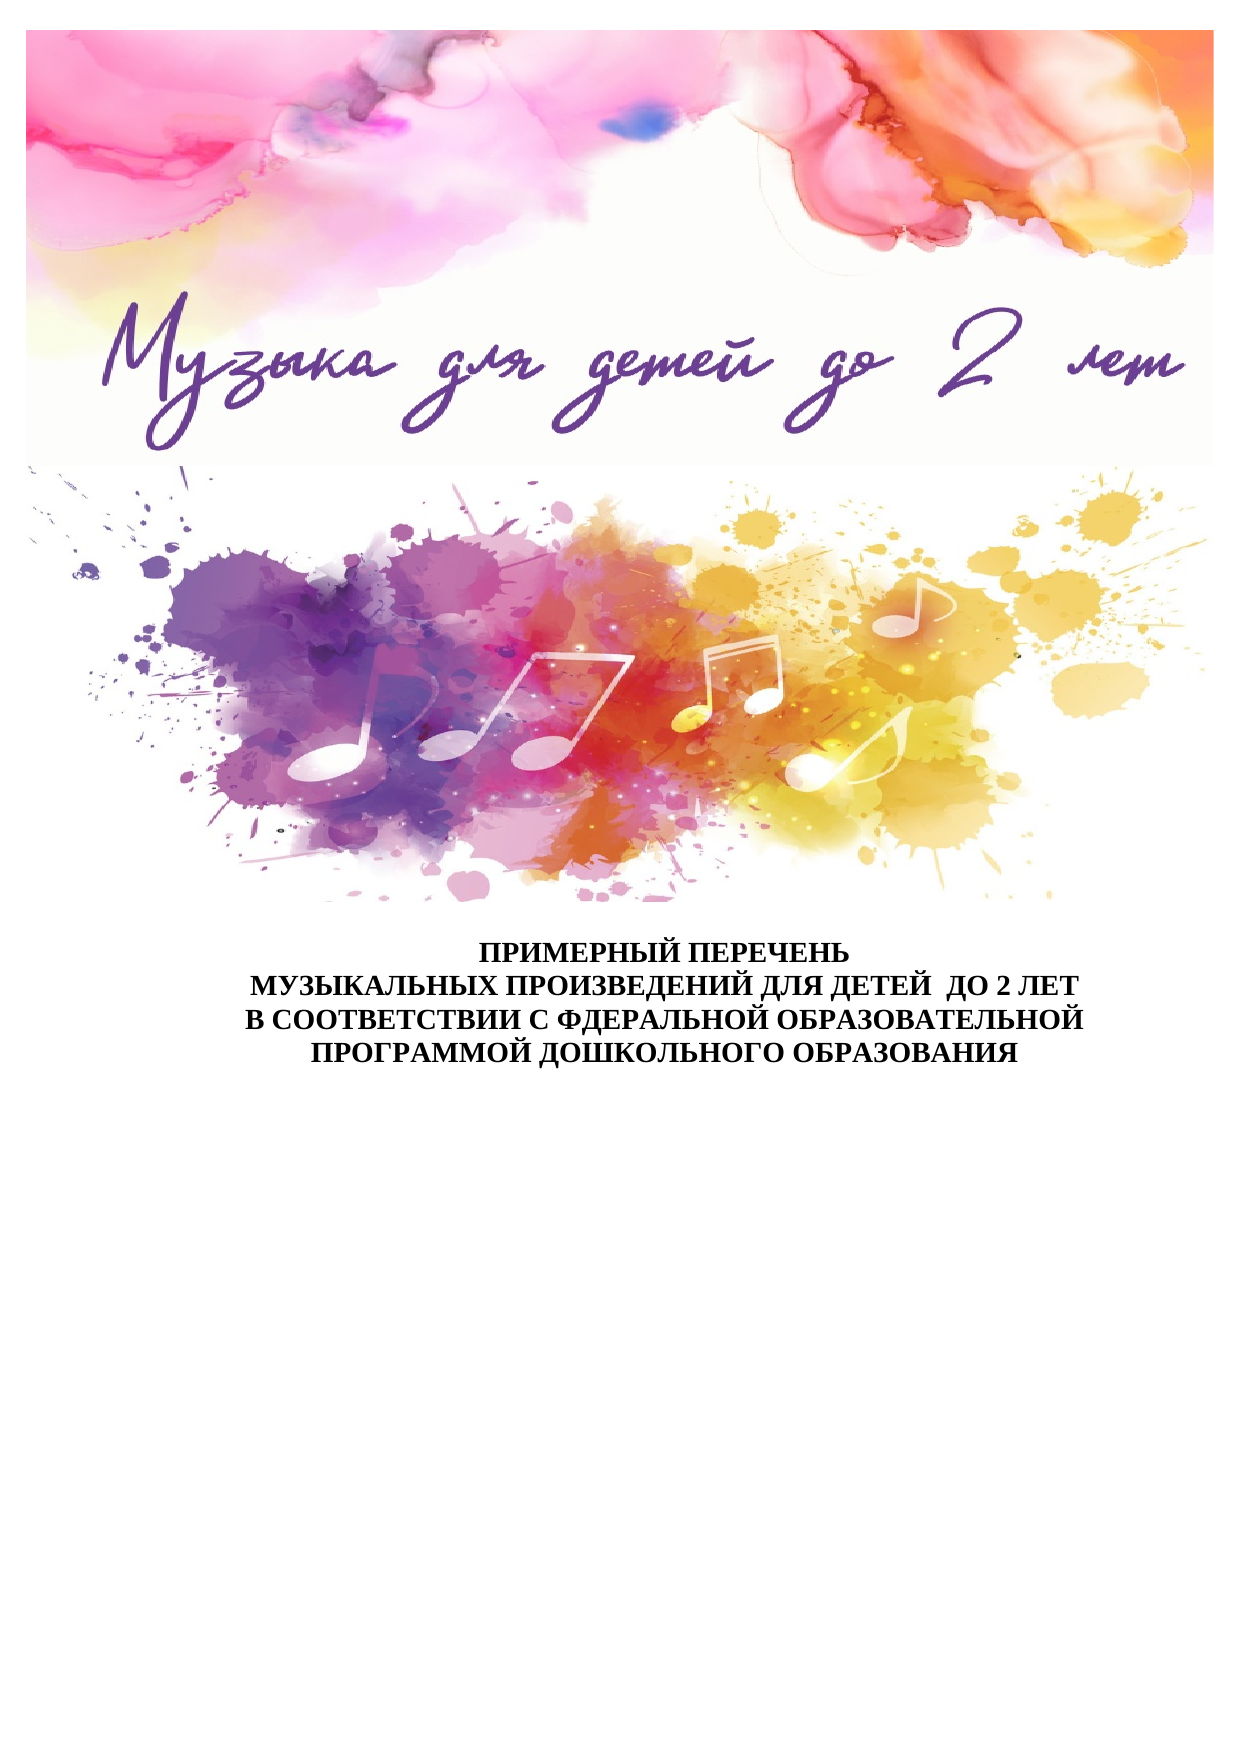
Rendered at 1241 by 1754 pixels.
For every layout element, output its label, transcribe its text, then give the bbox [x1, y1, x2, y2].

text ПРИМЕРНЫЙ ПЕРЕЧЕНЬ [177, 935, 1152, 968]
text В СООТВЕТСТВИИ С ФДЕРАЛЬНОЙ ОБРАЗОВАТЕЛЬНОЙ ПРОГРАММОЙ ДОШКОЛЬНОГО ОБРАЗОВАНИЯ [177, 1002, 1152, 1069]
picture [26, 30, 1214, 902]
text МУЗЫКАЛЬНЫХ ПРОИЗВЕДЕНИЙ ДЛЯ ДЕТЕЙ ДО 2 ЛЕТ [177, 968, 1152, 1002]
